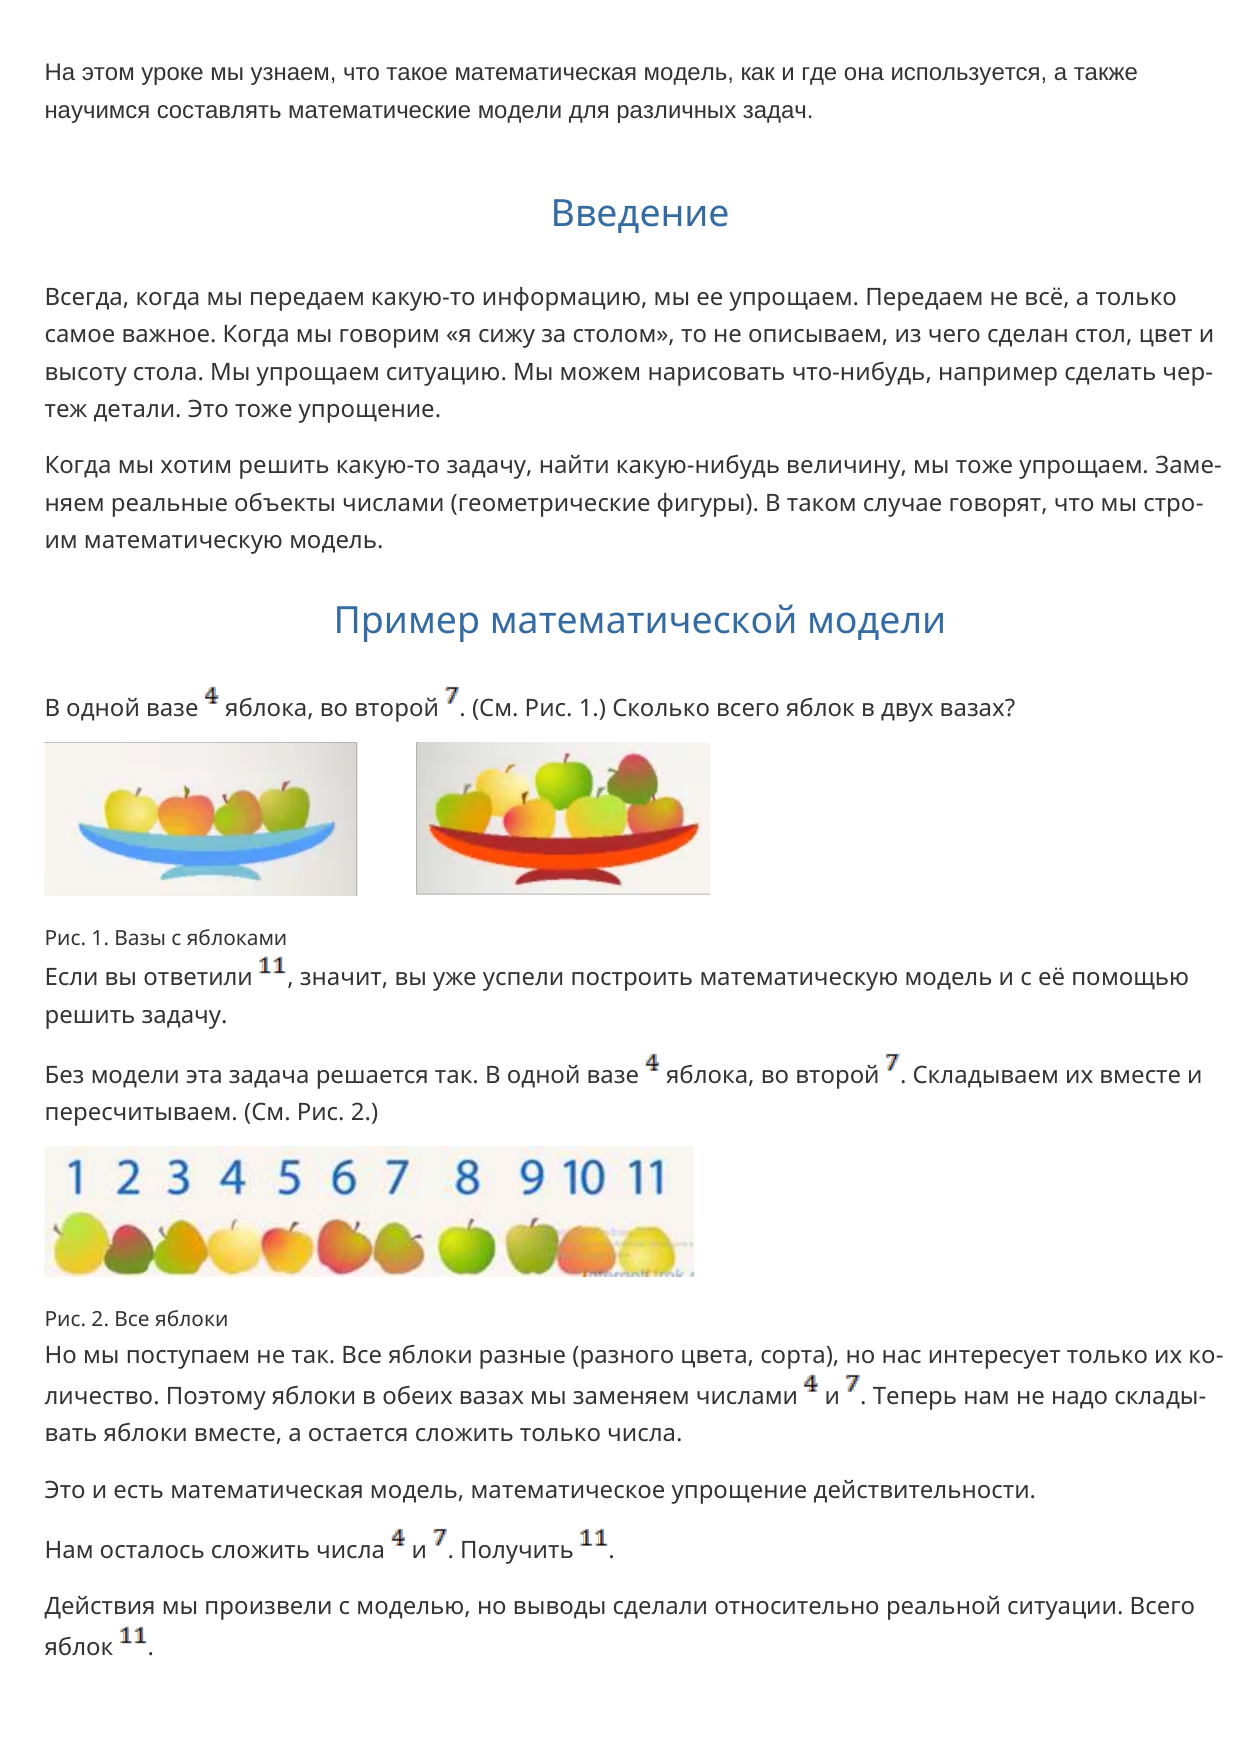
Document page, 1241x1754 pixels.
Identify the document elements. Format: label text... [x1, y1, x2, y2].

picture [44, 1146, 695, 1277]
picture [445, 681, 459, 717]
text Рис. 2. Все яблоки [44, 1295, 1226, 1332]
picture [258, 951, 287, 986]
text На этом уроке мы узнаем, что такое математическая модель, как и где она используется, а также научимся составлять математические модели для различных задач. [44, 48, 1226, 123]
text В одной вазе яблока, во второй . (См. Рис. 1.) Сколько всего яблок в двух вазах? [44, 682, 1226, 723]
text Нам осталось сложить числа и . Получить . [44, 1524, 1226, 1565]
picture [391, 1523, 406, 1559]
picture [204, 681, 219, 717]
picture [433, 1523, 448, 1559]
picture [885, 1048, 900, 1084]
text Когда мы хотим решить какую-то задачу, найти какую-нибудь величину, мы тоже упрощаем. Заменяем реальные объекты числами (геометрические фигуры). В таком случае говорят, что мы строим математическую модель. [44, 443, 1226, 556]
text Пример математической модели [44, 593, 1226, 644]
picture [119, 1621, 148, 1656]
text Если вы ответили , значит, вы уже успели построить математическую модель и с её помощью решить задачу. [44, 951, 1226, 1030]
picture [44, 742, 711, 896]
text Рис. 1. Вазы с яблоками [44, 914, 1226, 951]
text Без модели эта задача решается так. В одной вазе яблока, во второй . Складываем их вместе и пересчитываем. (См. Рис. 2.) [44, 1049, 1226, 1128]
picture [645, 1048, 660, 1084]
picture [579, 1523, 608, 1559]
text Введение [44, 186, 1226, 237]
text Всегда, когда мы передаем какую-то информацию, мы ее упрощаем. Передаем не всё, а только самое важное. Когда мы говорим «я сижу за столом», то не описываем, из чего сделан стол, цвет и высоту стола. Мы упрощаем ситуацию. Мы можем нарисовать что-нибудь, например сделать чертеж детали. Это тоже упрощение. [44, 274, 1226, 424]
text Но мы поступаем не так. Все яблоки разные (разного цвета, сорта), но нас интересует только их количество. Поэтому яблоки в обеих вазах мы заменяем числами и . Теперь нам не надо складывать яблоки вместе, а остается сложить только числа. [44, 1332, 1226, 1449]
picture [846, 1370, 861, 1405]
picture [803, 1370, 818, 1405]
text Это и есть математическая модель, математическое упрощение действительности. [44, 1468, 1226, 1505]
text Действия мы произвели с моделью, но выводы сделали относительно реальной ситуации. Всего яблок . [44, 1584, 1226, 1663]
